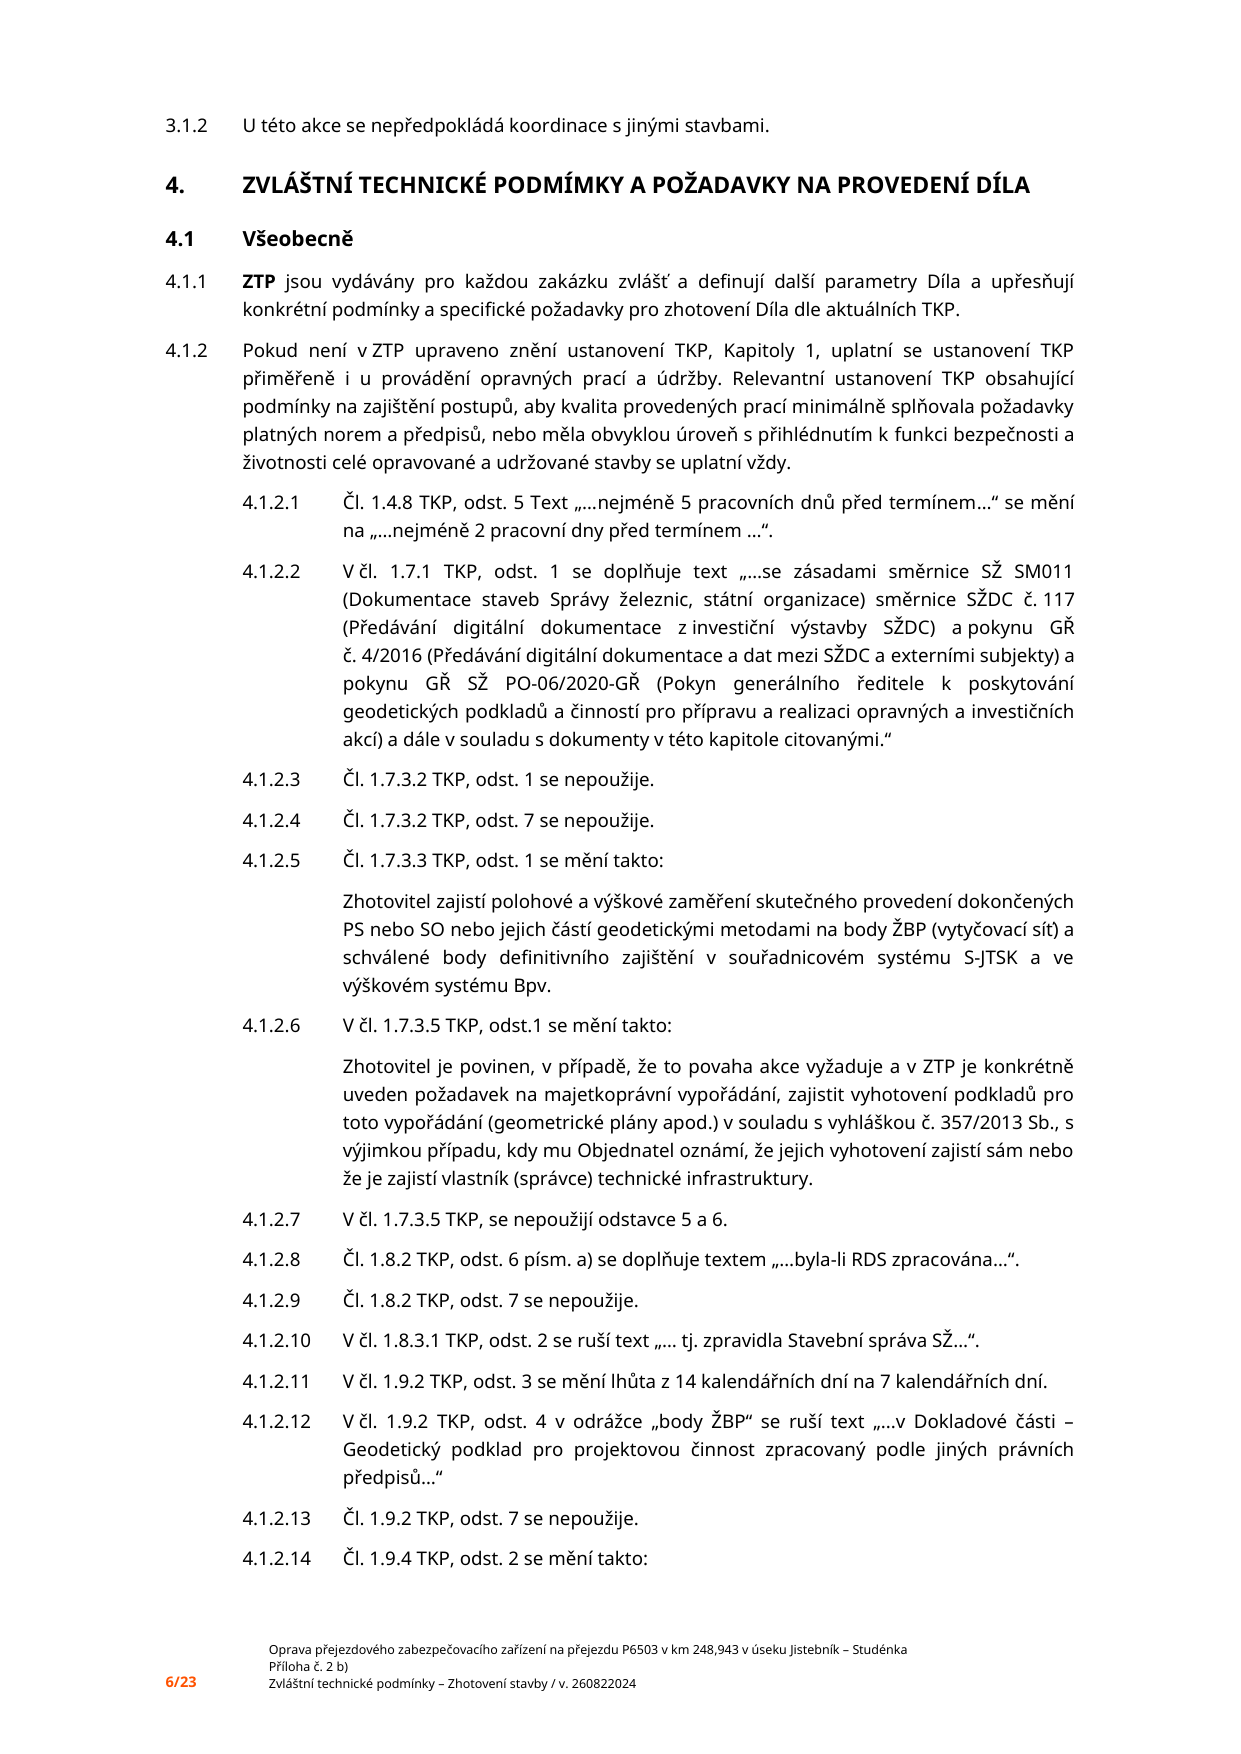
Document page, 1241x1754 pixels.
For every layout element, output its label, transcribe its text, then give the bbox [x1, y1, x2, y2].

list V čl. 1.9.2 TKP, odst. 4 v odrážce „body ŽBP“ se ruší text „...v Dokladové části – Geodetický podklad pro projektovou činnost zpracovaný podle jiných právních předpisů…“ [242, 1408, 1075, 1490]
list ZTP jsou vydávány pro každou zakázku zvlášť a definují další parametry Díla a upřesňují konkrétní podmínky a specifické požadavky pro zhotovení Díla dle aktuálních TKP. [165, 268, 1075, 322]
list Čl. 1.7.3.2 TKP, odst. 1 se nepoužije. [242, 767, 1075, 792]
text U této akce se nepředpokládá koordinace s jinými stavbami. [165, 112, 1075, 138]
list Čl. 1.8.2 TKP, odst. 7 se nepoužije. [242, 1287, 1075, 1312]
list V čl. 1.9.2 TKP, odst. 3 se mění lhůta z 14 kalendářních dní na 7 kalendářních dní. [242, 1368, 1075, 1393]
list Čl. 1.7.3.3 TKP, odst. 1 se mění takto: [242, 848, 1075, 873]
list Čl. 1.4.8 TKP, odst. 5 Text „…nejméně 5 pracovních dnů před termínem…“ se mění na „…nejméně 2 pracovní dny před termínem …“. [242, 489, 1075, 543]
text Zvláštní TECHNICKÉ podmímky a požadavky na PROVEDENÍ DÍLA [165, 169, 1075, 201]
list Čl. 1.7.3.2 TKP, odst. 7 se nepoužije. [242, 807, 1075, 833]
list V čl. 1.7.3.5 TKP, se nepoužijí odstavce 5 a 6. [242, 1206, 1075, 1231]
list Čl. 1.9.2 TKP, odst. 7 se nepoužije. [242, 1505, 1075, 1531]
text Všeobecně [165, 224, 1075, 253]
list V čl. 1.7.1 TKP, odst. 1 se doplňuje text „…se zásadami směrnice SŽ SM011 (Dokumentace staveb Správy železnic, státní organizace) směrnice SŽDC č. 117 (Předávání digitální dokumentace z investiční výstavby SŽDC) a pokynu GŘ č. 4/2016 (Předávání digitální dokumentace a dat mezi SŽDC a externími subjekty) a pokynu GŘ SŽ PO-06/2020-GŘ (Pokyn generálního ředitele k poskytování geodetických podkladů a činností pro přípravu a realizaci opravných a investičních akcí) a dále v souladu s dokumenty v této kapitole citovanými.“ [242, 558, 1075, 752]
list Čl. 1.8.2 TKP, odst. 6 písm. a) se doplňuje textem „…byla-li RDS zpracována…“. [242, 1246, 1075, 1272]
list Pokud není v ZTP upraveno znění ustanovení TKP, Kapitoly 1, uplatní se ustanovení TKP přiměřeně i u provádění opravných prací a údržby. Relevantní ustanovení TKP obsahující podmínky na zajištění postupů, aby kvalita provedených prací minimálně splňovala požadavky platných norem a předpisů, nebo měla obvyklou úroveň s přihlédnutím k funkci bezpečnosti a životnosti celé opravované a udržované stavby se uplatní vždy. [165, 337, 1075, 474]
list V čl. 1.8.3.1 TKP, odst. 2 se ruší text „… tj. zpravidla Stavební správa SŽ…“. [242, 1327, 1075, 1353]
list Čl. 1.9.4 TKP, odst. 2 se mění takto: [242, 1546, 1075, 1571]
text Zhotovitel je povinen, v případě, že to povaha akce vyžaduje a v ZTP je konkrétně uveden požadavek na majetkoprávní vypořádání, zajistit vyhotovení podkladů pro toto vypořádání (geometrické plány apod.) v souladu s vyhláškou č. 357/2013 Sb., s výjimkou případu, kdy mu Objednatel oznámí, že jejich vyhotovení zajistí sám nebo že je zajistí vlastník (správce) technické infrastruktury. [343, 1053, 1075, 1191]
text Zhotovitel zajistí polohové a výškové zaměření skutečného provedení dokončených PS nebo SO nebo jejich částí geodetickými metodami na body ŽBP (vytyčovací síť) a schválené body definitivního zajištění v souřadnicovém systému S-JTSK a ve výškovém systému Bpv. [343, 888, 1075, 998]
list V čl. 1.7.3.5 TKP, odst.1 se mění takto: [242, 1013, 1075, 1038]
